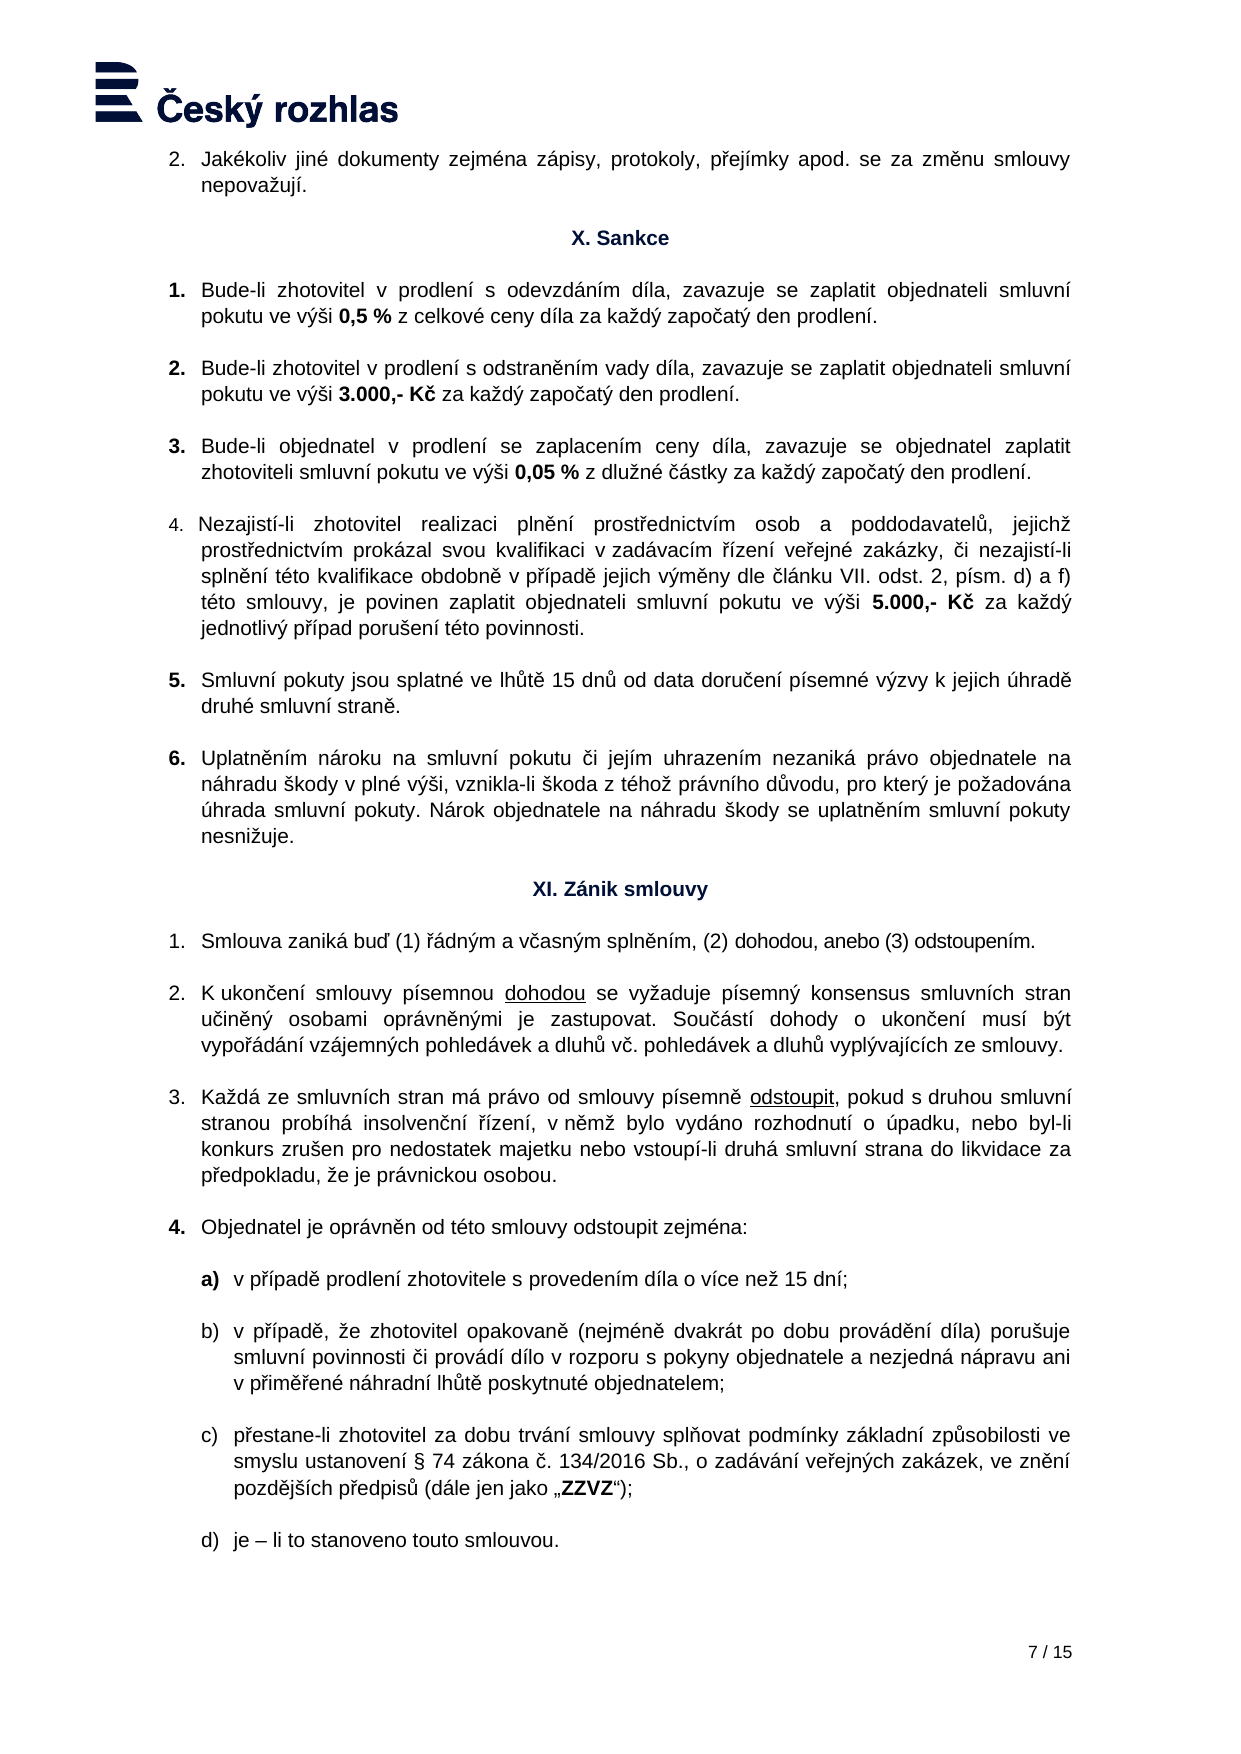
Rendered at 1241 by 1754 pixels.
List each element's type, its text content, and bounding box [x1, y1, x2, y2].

list Uplatněním nároku na smluvní pokutu či jejím uhrazením nezaniká právo objednatele na náhradu škody v plné výši, vznikla-li škoda z téhož právního důvodu, pro který je požadována úhrada smluvní pokuty. Nárok objednatele na náhradu škody se uplatněním smluvní pokuty nesnižuje. [168, 745, 1072, 849]
list přestane-li zhotovitel za dobu trvání smlouvy splňovat podmínky základní způsobilosti ve smyslu ustanovení § 74 zákona č. 134/2016 Sb., o zadávání veřejných zakázek, ve znění pozdějších předpisů (dále jen jako „ZZVZ“); [201, 1422, 1072, 1500]
list K ukončení smlouvy písemnou dohodou se vyžaduje písemný konsensus smluvních stran učiněný osobami oprávněnými je zastupovat. Součástí dohody o ukončení musí být vypořádání vzájemných pohledávek a dluhů vč. pohledávek a dluhů vyplývajících ze smlouvy. [168, 979, 1072, 1057]
list Bude-li objednatel v prodlení se zaplacením ceny díla, zavazuje se objednatel zaplatit zhotoviteli smluvní pokutu ve výši 0,05 % z dlužné částky za každý započatý den prodlení. [168, 432, 1072, 484]
subtitle Sankce [168, 224, 1072, 250]
list Smluvní pokuty jsou splatné ve lhůtě 15 dnů od data doručení písemné výzvy k jejich úhradě druhé smluvní straně. [168, 667, 1072, 719]
list v případě prodlení zhotovitele s provedením díla o více než 15 dní; [201, 1266, 1072, 1292]
list Nezajistí-li zhotovitel realizaci plnění prostřednictvím osob a poddodavatelů, jejichž prostřednictvím prokázal svou kvalifikaci v zadávacím řízení veřejné zakázky, či nezajistí-li splnění této kvalifikace obdobně v případě jejich výměny dle článku VII. odst. 2, písm. d) a f) této smlouvy, je povinen zaplatit objednateli smluvní pokutu ve výši 5.000,- Kč za každý jednotlivý případ porušení této povinnosti. [168, 511, 1072, 641]
list Každá ze smluvních stran má právo od smlouvy písemně odstoupit, pokud s druhou smluvní stranou probíhá insolvenční řízení, v němž bylo vydáno rozhodnutí o úpadku, nebo byl-li konkurs zrušen pro nedostatek majetku nebo vstoupí-li druhá smluvní strana do likvidace za předpokladu, že je právnickou osobou. [168, 1083, 1072, 1188]
subtitle Zánik smlouvy [168, 875, 1072, 901]
list Bude-li zhotovitel v prodlení s odstraněním vady díla, zavazuje se zaplatit objednateli smluvní pokutu ve výši 3.000,- Kč za každý započatý den prodlení. [168, 354, 1072, 406]
picture [95, 62, 398, 128]
list je – li to stanoveno touto smlouvou. [201, 1526, 1072, 1552]
list v případě, že zhotovitel opakovaně (nejméně dvakrát po dobu provádění díla) porušuje smluvní povinnosti či provádí dílo v rozporu s pokyny objednatele a nezjedná nápravu ani v přiměřené náhradní lhůtě poskytnuté objednatelem; [201, 1318, 1072, 1396]
list Objednatel je oprávněn od této smlouvy odstoupit zejména: [168, 1214, 1072, 1240]
list Smlouva zaniká buď (1) řádným a včasným splněním, (2) dohodou, anebo (3) odstoupením. [168, 927, 1072, 953]
list Bude-li zhotovitel v prodlení s odevzdáním díla, zavazuje se zaplatit objednateli smluvní pokutu ve výši 0,5 % z celkové ceny díla za každý započatý den prodlení. [168, 276, 1072, 328]
list Jakékoliv jiné dokumenty zejména zápisy, protokoly, přejímky apod. se za změnu smlouvy nepovažují. [168, 146, 1072, 198]
